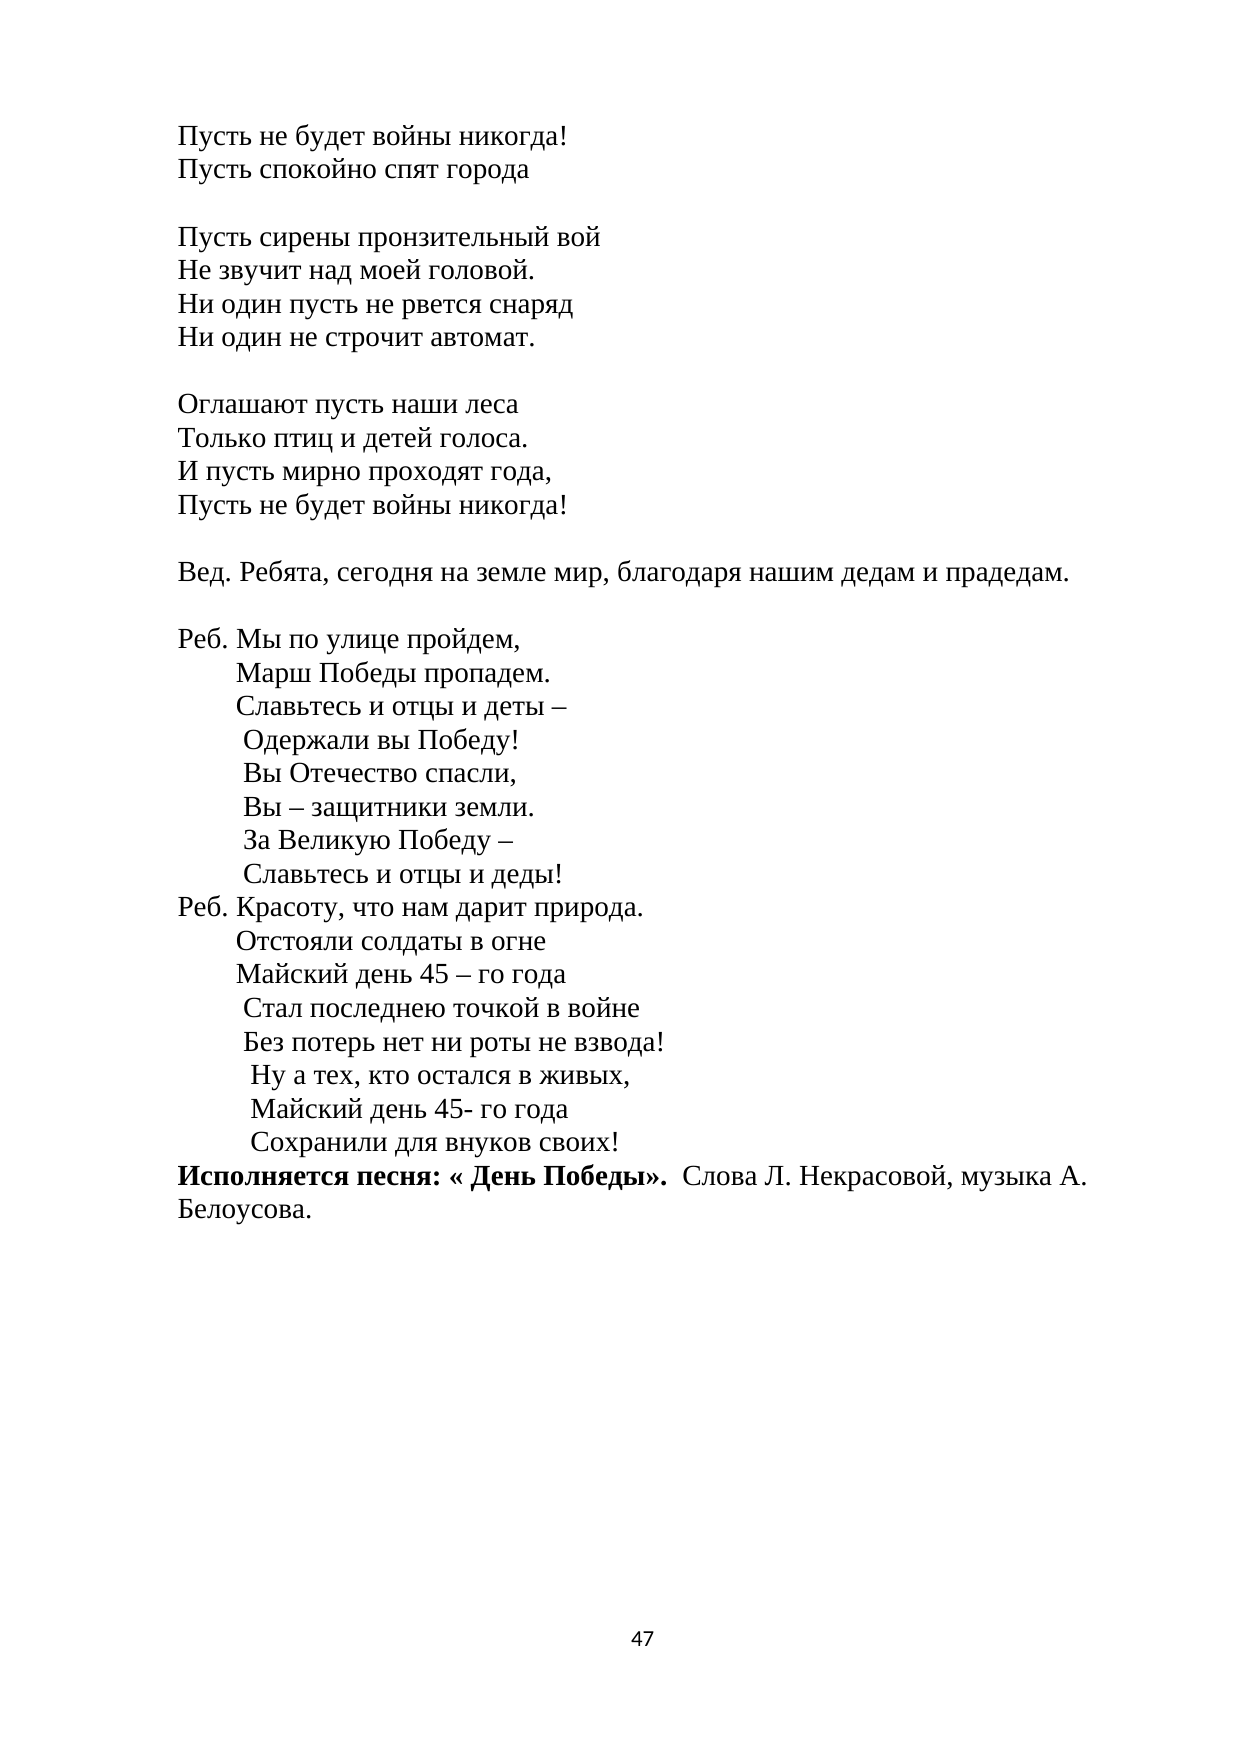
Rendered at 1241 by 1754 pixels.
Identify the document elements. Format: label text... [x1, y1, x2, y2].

text Ни один не строчит автомат. [177, 319, 1107, 353]
text Ну а тех, кто остался в живых, [177, 1057, 1107, 1091]
text Пусть не будет войны никогда! [177, 487, 1107, 521]
text Одержали вы Победу! [177, 722, 1107, 755]
text Реб. Красоту, что нам дарит природа. [177, 889, 1107, 923]
text Только птиц и детей голоса. [177, 420, 1107, 453]
text Реб. Мы по улице пройдем, [177, 621, 1107, 655]
text Славьтесь и отцы и деды! [177, 856, 1107, 889]
text Майский день 45- го года [177, 1091, 1107, 1124]
text Ни один пусть не рвется снаряд [177, 286, 1107, 319]
text За Великую Победу – [177, 822, 1107, 856]
text И пусть мирно проходят года, [177, 453, 1107, 487]
text Вы – защитники земли. [177, 789, 1107, 822]
text Без потерь нет ни роты не взвода! [177, 1024, 1107, 1057]
text Славьтесь и отцы и деты – [177, 688, 1107, 722]
text Вед. Ребята, сегодня на земле мир, благодаря нашим дедам и прадедам. [177, 554, 1107, 588]
text Оглашают пусть наши леса [177, 386, 1107, 420]
text Пусть сирены пронзительный вой [177, 219, 1107, 252]
text Пусть не будет войны никогда! [177, 118, 1107, 152]
text Вы Отечество спасли, [177, 755, 1107, 789]
text Марш Победы пропадем. [177, 655, 1107, 688]
text Сохранили для внуков своих! [177, 1124, 1107, 1158]
text Исполняется песня: « День Победы». Слова Л. Некрасовой, музыка А. Белоусова. [177, 1158, 1107, 1225]
text Пусть спокойно спят города [177, 152, 1107, 185]
text Майский день 45 – го года [177, 957, 1107, 990]
text Стал последнею точкой в войне [177, 990, 1107, 1024]
text Отстояли солдаты в огне [177, 923, 1107, 957]
text Не звучит над моей головой. [177, 252, 1107, 286]
